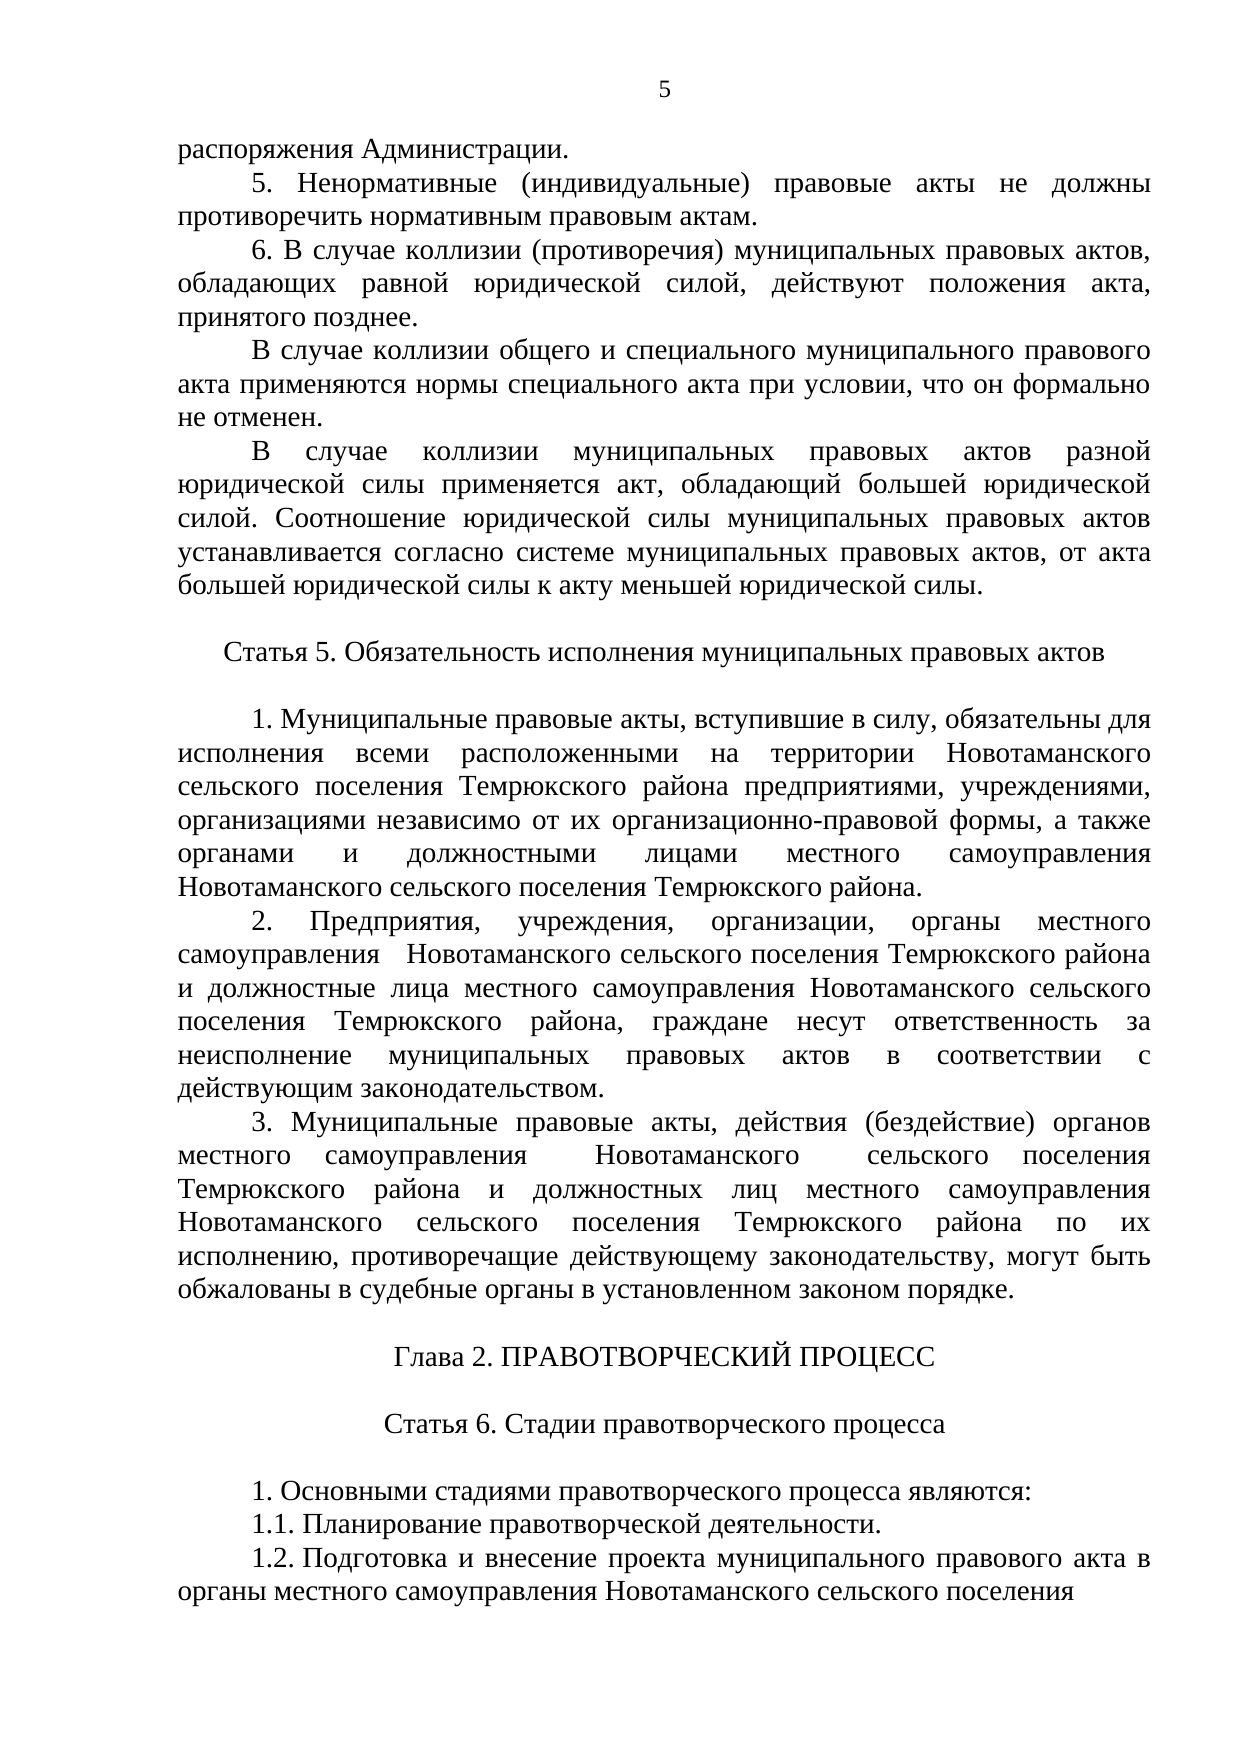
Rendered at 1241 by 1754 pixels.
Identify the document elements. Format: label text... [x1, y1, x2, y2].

text 6. В случае коллизии (противоречия) муниципальных правовых актов, обладающих равной юридической силой, действуют положения акта, принятого позднее. [177, 232, 1152, 332]
text Статья 5. Обязательность исполнения муниципальных правовых актов [177, 634, 1152, 668]
text 5. Ненормативные (индивидуальные) правовые акты не должны противоречить нормативным правовым актам. [177, 165, 1152, 232]
text 1.2. Подготовка и внесение проекта муниципального правового акта в органы местного самоуправления Новотаманского сельского поселения [177, 1540, 1152, 1607]
text 3. Муниципальные правовые акты, действия (бездействие) органов местного самоуправления Новотаманского сельского поселения Темрюкского района и должностных лиц местного самоуправления Новотаманского сельского поселения Темрюкского района по их исполнению, противоречащие действующему законодательству, могут быть обжалованы в судебные органы в установленном законом порядке. [177, 1104, 1152, 1305]
text 1.1. Планирование правотворческой деятельности. [177, 1506, 1152, 1540]
text 1. Основными стадиями правотворческого процесса являются: [177, 1473, 1152, 1506]
text 1. Муниципальные правовые акты, вступившие в силу, обязательны для исполнения всеми расположенными на территории Новотаманского сельского поселения Темрюкского района предприятиями, учреждениями, организациями независимо от их организационно-правовой формы, а также органами и должностными лицами местного самоуправления Новотаманского сельского поселения Темрюкского района. [177, 701, 1152, 903]
text В случае коллизии общего и специального муниципального правового акта применяются нормы специального акта при условии, что он формально не отменен. [177, 332, 1152, 433]
text 2. Предприятия, учреждения, организации, органы местного самоуправления Новотаманского сельского поселения Темрюкского района и должностные лица местного самоуправления Новотаманского сельского поселения Темрюкского района, граждане несут ответственность за неисполнение муниципальных правовых актов в соответствии с действующим законодательством. [177, 903, 1152, 1104]
text Статья 6. Стадии правотворческого процесса [177, 1406, 1152, 1439]
text Глава 2. ПРАВОТВОРЧЕСКИЙ ПРОЦЕСС [177, 1339, 1152, 1372]
text В случае коллизии муниципальных правовых актов разной юридической силы применяется акт, обладающий большей юридической силой. Соотношение юридической силы муниципальных правовых актов устанавливается согласно системе муниципальных правовых актов, от акта большей юридической силы к акту меньшей юридической силы. [177, 433, 1152, 601]
text распоряжения Администрации. [177, 131, 1152, 165]
